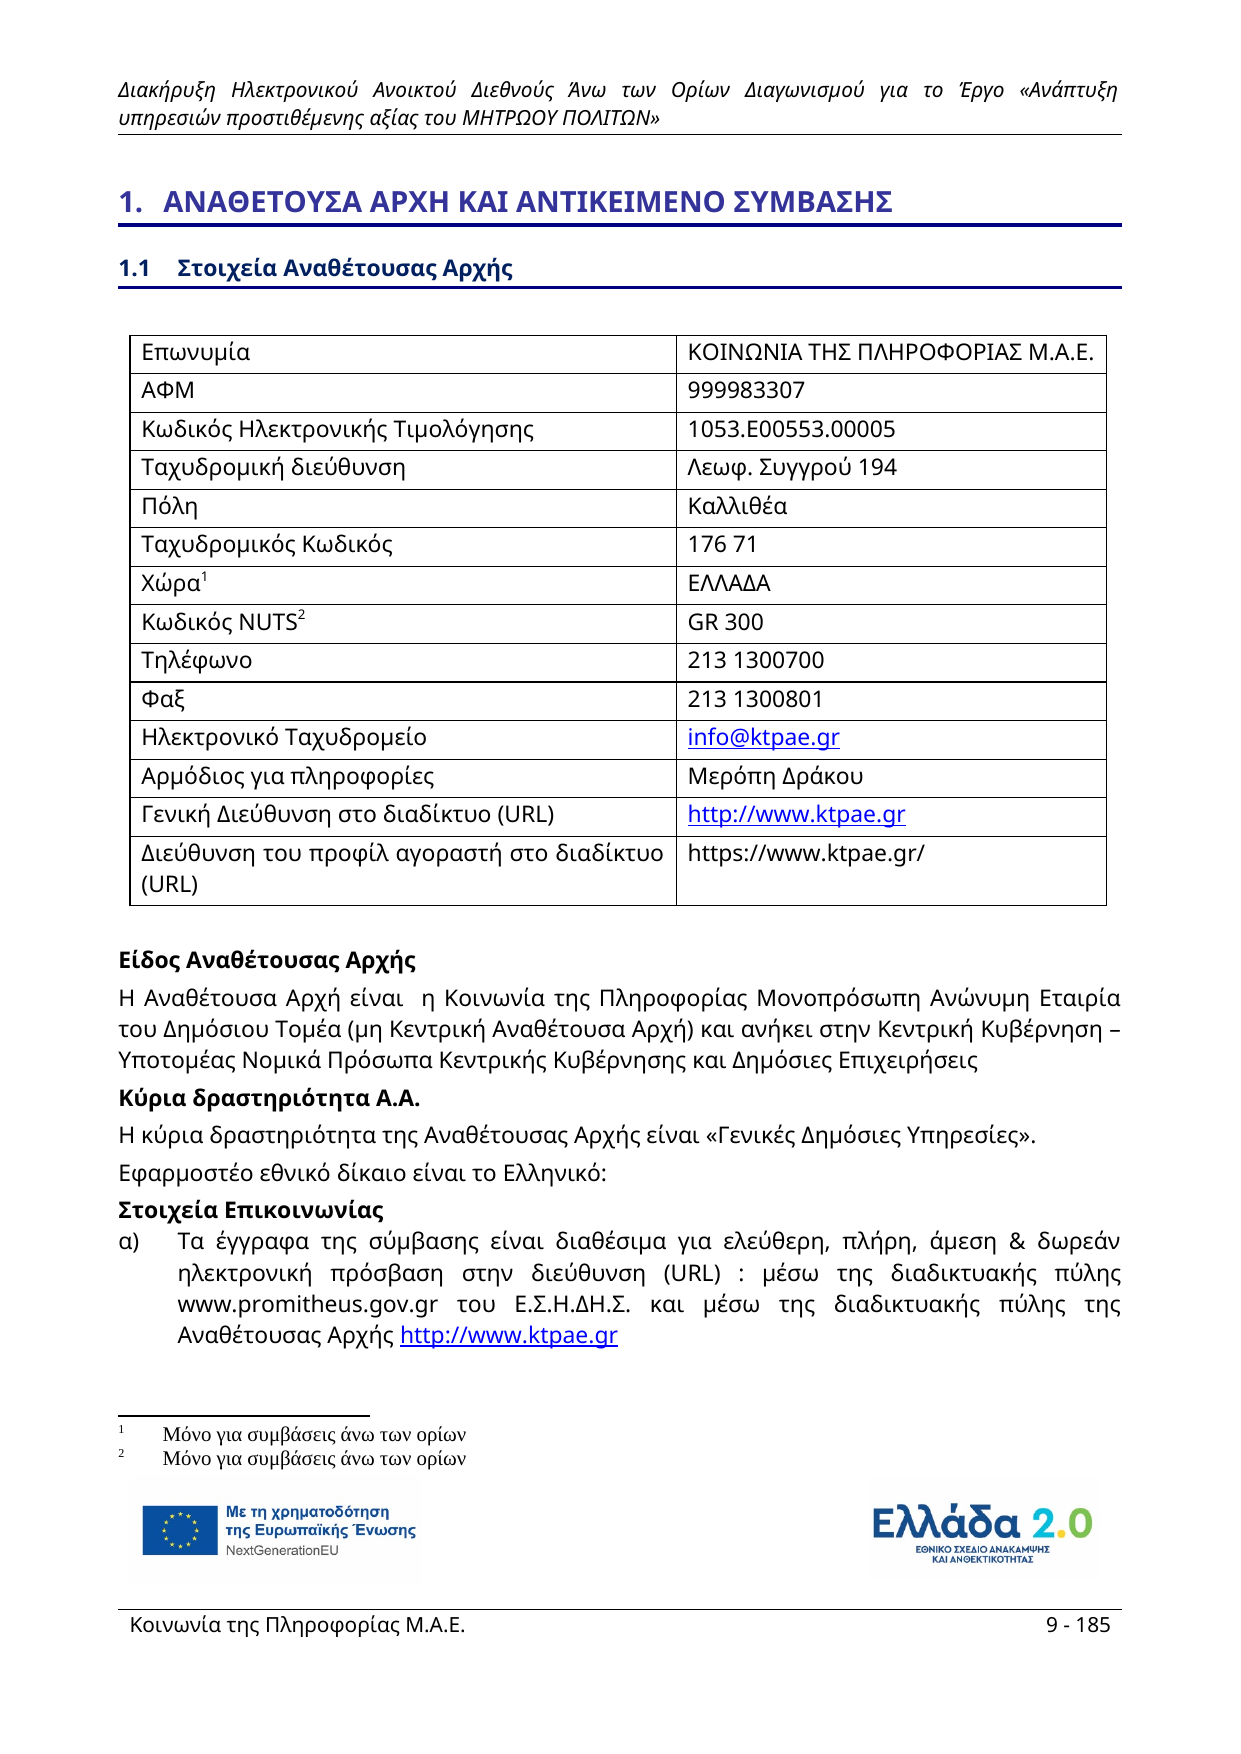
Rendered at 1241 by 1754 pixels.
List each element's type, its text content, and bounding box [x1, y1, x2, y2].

table_cell Ταχυδρομικός Κωδικός [131, 528, 676, 566]
text Κύρια δραστηριότητα Α.Α. [118, 1081, 1122, 1113]
table_cell Κωδικός Ηλεκτρονικής Τιμολόγησης [131, 413, 676, 450]
table_cell Λεωφ. Συγγρού 194 [677, 451, 1106, 489]
table_cell Ηλεκτρονικό Ταχυδρομείο [131, 721, 676, 758]
table_cell info@ktpae.gr [677, 721, 1106, 758]
text Στοιχεία Επικοινωνίας [118, 1194, 1122, 1225]
table_cell Κωδικός ΝUTS [131, 605, 676, 643]
table_cell Διεύθυνση του προφίλ αγοραστή στο διαδίκτυο (URL) [131, 837, 676, 905]
table_cell Χώρα [131, 567, 676, 604]
table_cell 213 1300801 [677, 683, 1106, 720]
table_cell Ταχυδρομική διεύθυνση [131, 451, 676, 489]
table_cell Γενική Διεύθυνση στο διαδίκτυο (URL) [131, 798, 676, 836]
table_cell 999983307 [677, 374, 1106, 412]
text Η Αναθέτουσα Αρχή είναι η Κοινωνία της Πληροφορίας Μονοπρόσωπη Ανώνυμη Εταιρία του Δημόσιου Τομέα (μη Κεντρική Αναθέτουσα Αρχή) και ανήκει στην Κεντρική Κυβέρνηση – Υποτομέας Νομικά Πρόσωπα Κεντρικής Κυβέρνησης και Δημόσιες Επιχειρήσεις [118, 981, 1122, 1075]
text Είδος Αναθέτουσας Αρχής [118, 944, 1122, 975]
table_cell Αρμόδιος για πληροφορίες [131, 760, 676, 797]
picture [129, 1474, 422, 1584]
table_cell Μερόπη Δράκου [677, 760, 1106, 797]
table_header Επωνυμία [131, 336, 676, 373]
table_cell ΕΛΛΑΔΑ [677, 567, 1106, 604]
table_cell 213 1300700 [677, 644, 1106, 681]
text Εφαρμοστέο εθνικό δίκαιο είναι το Ελληνικό: [118, 1156, 1122, 1188]
text Η κύρια δραστηριότητα της Αναθέτουσας Αρχής είναι «Γενικές Δημόσιες Υπηρεσίες». [118, 1119, 1122, 1150]
table_cell 176 71 [677, 528, 1106, 566]
subtitle ΑΝΑΘΕΤΟΥΣΑ ΑΡΧΗ ΚΑΙ ΑΝΤΙΚΕΙΜΕΝΟ ΣΥΜΒΑΣΗΣ [118, 181, 1122, 223]
table_cell ΑΦΜ [131, 374, 676, 412]
table_cell Πόλη [131, 490, 676, 527]
table_cell Τηλέφωνο [131, 644, 676, 681]
table_header ΚΟΙΝΩΝΙΑ ΤΗΣ ΠΛΗΡΟΦΟΡΙΑΣ Μ.Α.Ε. [677, 336, 1106, 373]
table_cell https://www.ktpae.gr/ [677, 837, 1106, 905]
table_cell http://www.ktpae.gr [677, 798, 1106, 836]
subtitle Στοιχεία Αναθέτουσας Αρχής [118, 252, 1122, 286]
text α) Τα έγγραφα της σύμβασης είναι διαθέσιμα για ελεύθερη, πλήρη, άμεση & δωρεάν ηλεκτρονική πρόσβαση στην διεύθυνση (URL) : μέσω της διαδικτυακής πύλης www.promitheus.gov.gr του Ε.Σ.Η.ΔΗ.Σ. και μέσω της διαδικτυακής πύλης της Αναθέτουσας Αρχής http://www.ktpae.gr [118, 1225, 1122, 1350]
table_cell Καλλιθέα [677, 490, 1106, 527]
picture [869, 1478, 1101, 1580]
table_cell Φαξ [131, 683, 676, 720]
table_cell 1053.E00553.00005 [677, 413, 1106, 450]
table_cell GR 300 [677, 605, 1106, 643]
